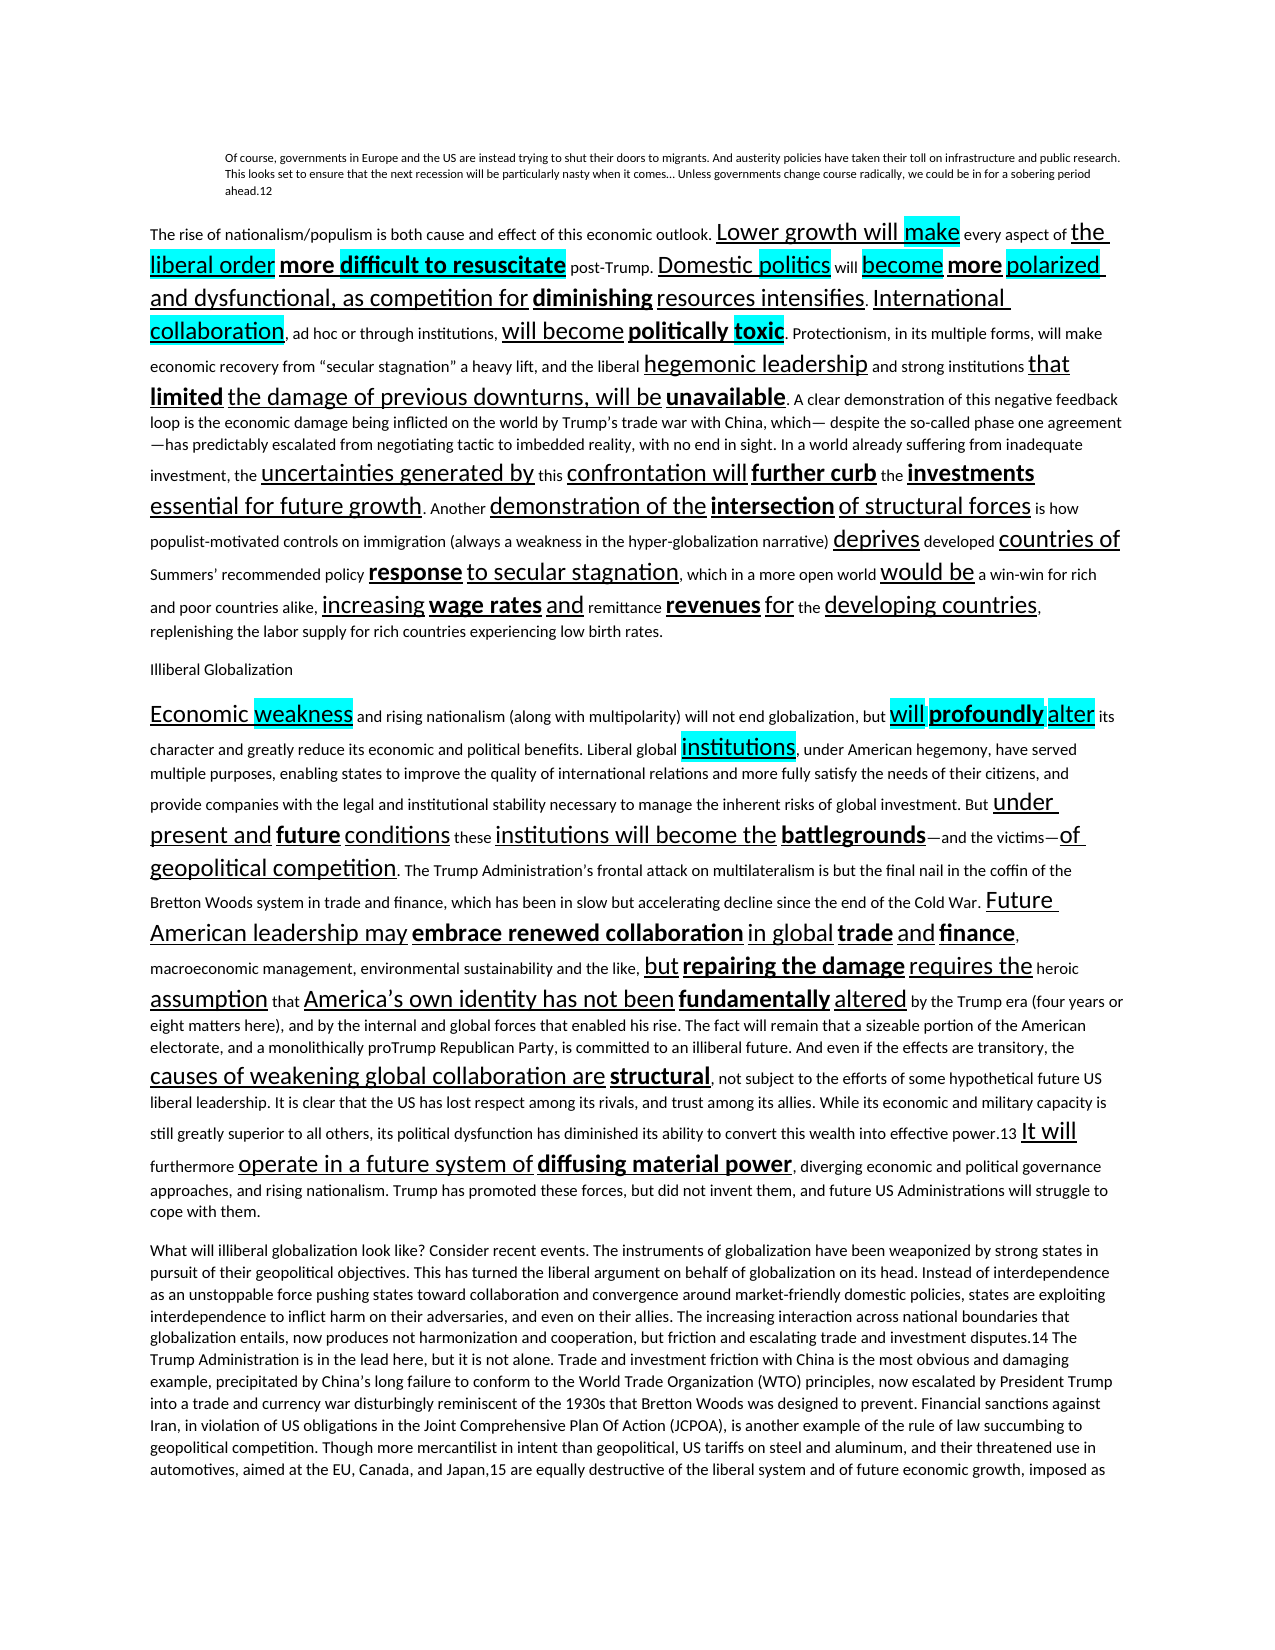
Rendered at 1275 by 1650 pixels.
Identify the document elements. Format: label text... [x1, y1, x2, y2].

text Economic weakness and rising nationalism (along with multipolarity) will not end globalization, but will profoundly alter its character and greatly reduce its economic and political benefits. Liberal global institutions, under American hegemony, have served multiple purposes, enabling states to improve the quality of international relations and more fully satisfy the needs of their citizens, and provide companies with the legal and institutional stability necessary to manage the inherent risks of global investment. But under present and future conditions these institutions will become the battlegrounds—and the victims—of geopolitical competition. The Trump Administration’s frontal attack on multilateralism is but the final nail in the coffin of the Bretton Woods system in trade and finance, which has been in slow but accelerating decline since the end of the Cold War. Future American leadership may embrace renewed collaboration in global trade and finance, macroeconomic management, environmental sustainability and the like, but repairing the damage requires the heroic assumption that America’s own identity has not been fundamentally altered by the Trump era (four years or eight matters here), and by the internal and global forces that enabled his rise. The fact will remain that a sizeable portion of the American electorate, and a monolithically proTrump Republican Party, is committed to an illiberal future. And even if the effects are transitory, the causes of weakening global collaboration are structural, not subject to the efforts of some hypothetical future US liberal leadership. It is clear that the US has lost respect among its rivals, and trust among its allies. While its economic and military capacity is still greatly superior to all others, its political dysfunction has diminished its ability to convert this wealth into effective power.13 It will furthermore operate in a future system of diffusing material power, diverging economic and political governance approaches, and rising nationalism. Trump has promoted these forces, but did not invent them, and future US Administrations will struggle to cope with them. [150, 698, 1125, 1222]
text Illiberal Globalization [150, 659, 1125, 680]
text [150, 1240, 1125, 1479]
text Of course, governments in Europe and the US are instead trying to shut their doors to migrants. And austerity policies have taken their toll on infrastructure and public research. This looks set to ensure that the next recession will be particularly nasty when it comes… Unless governments change course radically, we could be in for a sobering period ahead.12 [225, 150, 1125, 198]
text The rise of nationalism/populism is both cause and effect of this economic outlook. Lower growth will make every aspect of the liberal order more difficult to resuscitate post-Trump. Domestic politics will become more polarized and dysfunctional, as competition for diminishing resources intensifies. International collaboration, ad hoc or through institutions, will become politically toxic. Protectionism, in its multiple forms, will make economic recovery from “secular stagnation” a heavy lift, and the liberal hegemonic leadership and strong institutions that limited the damage of previous downturns, will be unavailable. A clear demonstration of this negative feedback loop is the economic damage being inflicted on the world by Trump’s trade war with China, which— despite the so-called phase one agreement—has predictably escalated from negotiating tactic to imbedded reality, with no end in sight. In a world already suffering from inadequate investment, the uncertainties generated by this confrontation will further curb the investments essential for future growth. Another demonstration of the intersection of structural forces is how populist-motivated controls on immigration (always a weakness in the hyper-globalization narrative) deprives developed countries of Summers’ recommended policy response to secular stagnation, which in a more open world would be a win-win for rich and poor countries alike, increasing wage rates and remittance revenues for the developing countries, replenishing the labor supply for rich countries experiencing low birth rates. [150, 216, 1125, 641]
